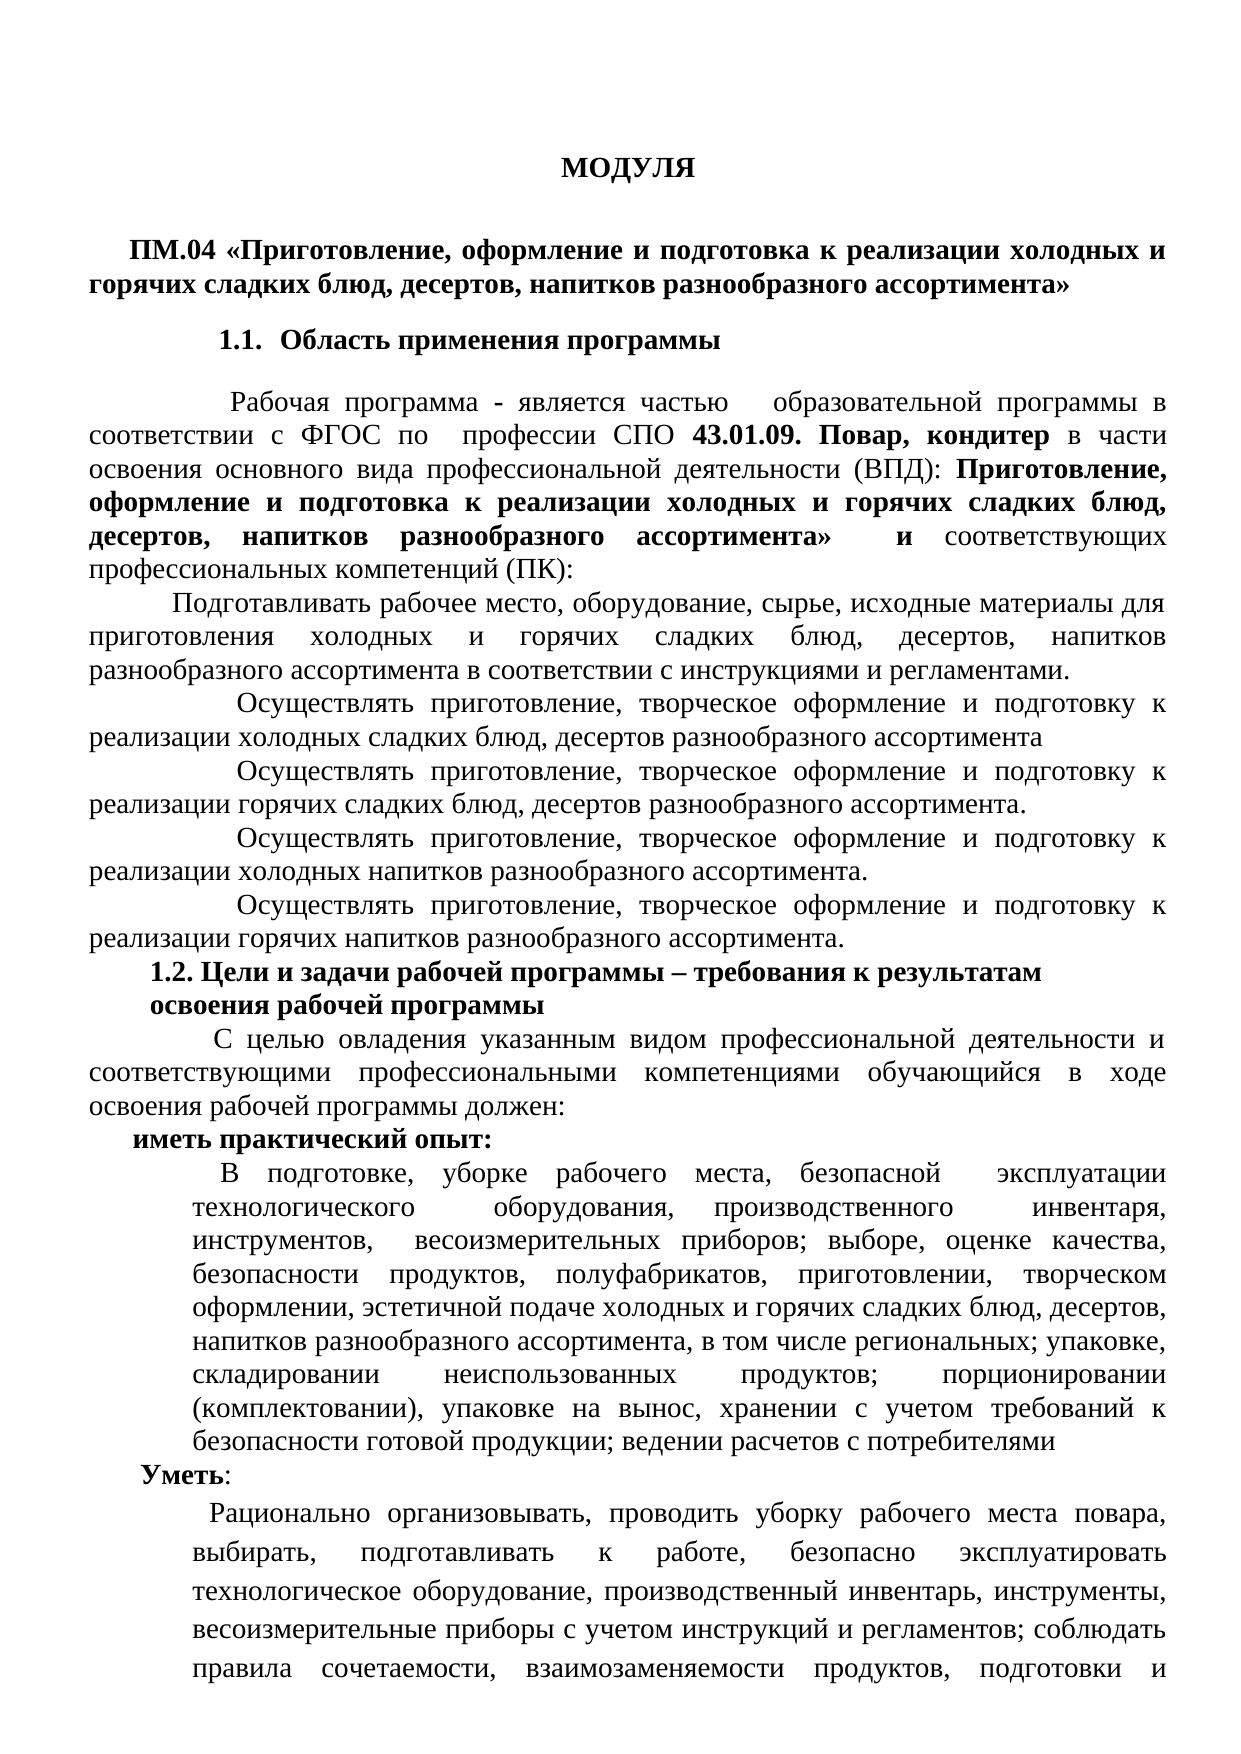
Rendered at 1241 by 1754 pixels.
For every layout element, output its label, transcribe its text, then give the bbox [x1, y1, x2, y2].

text Подготавливать рабочее место, оборудование, сырье, исходные материалы для приготовления холодных и горячих сладких блюд, десертов, напитков разнообразного ассортимента в соответствии с инструкциями и регламентами. [89, 585, 1167, 686]
text Осуществлять приготовление, творческое оформление и подготовку к реализации горячих сладких блюд, десертов разнообразного ассортимента. [89, 753, 1167, 820]
list 1.2. Цели и задачи рабочей программы – требования к результатам [149, 954, 1167, 987]
text Рабочая программа - является частью образовательной программы в соответствии с ФГОС по профессии СПО 43.01.09. Повар, кондитер в части освоения основного вида профессиональной деятельности (ВПД): Приготовление, оформление и подготовка к реализации холодных и горячих сладких блюд, десертов, напитков разнообразного ассортимента» и соответствующих профессиональных компетенций (ПК): [89, 384, 1167, 585]
list освоения рабочей программы [149, 987, 1167, 1021]
text ПМ.04 «Приготовление, оформление и подготовка к реализации холодных и горячих сладких блюд, десертов, напитков разнообразного ассортимента» [89, 232, 1167, 300]
text иметь практический опыт: [89, 1122, 1167, 1155]
text Осуществлять приготовление, творческое оформление и подготовку к реализации холодных напитков разнообразного ассортимента. [89, 820, 1167, 887]
text Осуществлять приготовление, творческое оформление и подготовку к реализации горячих напитков разнообразного ассортимента. [89, 887, 1167, 954]
text Уметь: [89, 1457, 1167, 1491]
text В подготовке, уборке рабочего места, безопасной эксплуатации технологического оборудования, производственного инвентаря, инструментов, весоизмерительных приборов; выборе, оценке качества, безопасности продуктов, полуфабрикатов, приготовлении, творческом оформлении, эстетичной подаче холодных и горячих сладких блюд, десертов, напитков разнообразного ассортимента, в том числе региональных; упаковке, складировании неиспользованных продуктов; порционировании (комплектовании), упаковке на вынос, хранении с учетом требований к безопасности готовой продукции; ведении расчетов с потребителями [192, 1155, 1167, 1457]
list Область применения программы [218, 322, 1167, 356]
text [192, 1496, 1167, 1683]
text С целью овладения указанным видом профессиональной деятельности и соответствующими профессиональными компетенциями обучающийся в ходе освоения рабочей программы должен: [89, 1021, 1167, 1122]
text Осуществлять приготовление, творческое оформление и подготовку к реализации холодных сладких блюд, десертов разнообразного ассортимента [89, 686, 1167, 753]
text МОДУЛЯ [89, 150, 1167, 183]
